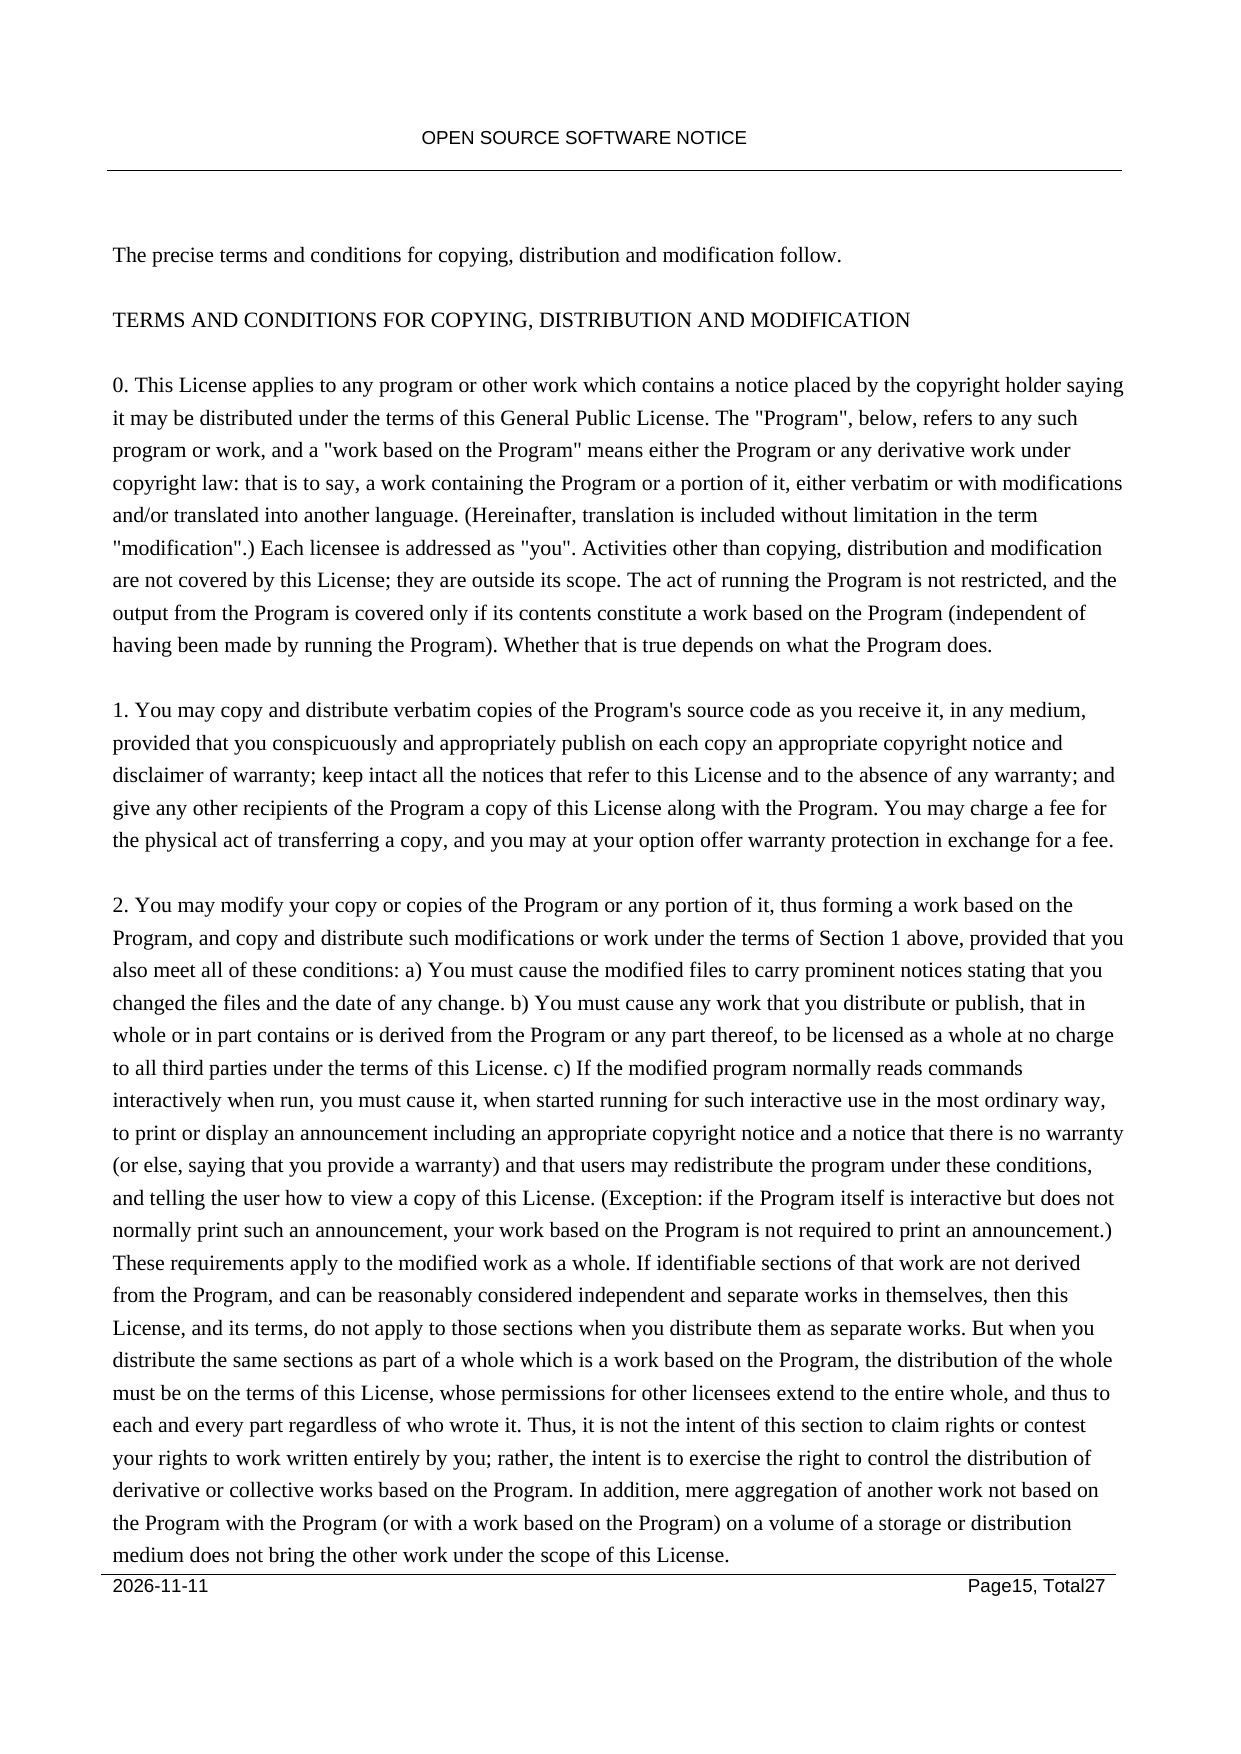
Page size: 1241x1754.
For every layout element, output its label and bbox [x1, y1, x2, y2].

text [112, 206, 1128, 1571]
